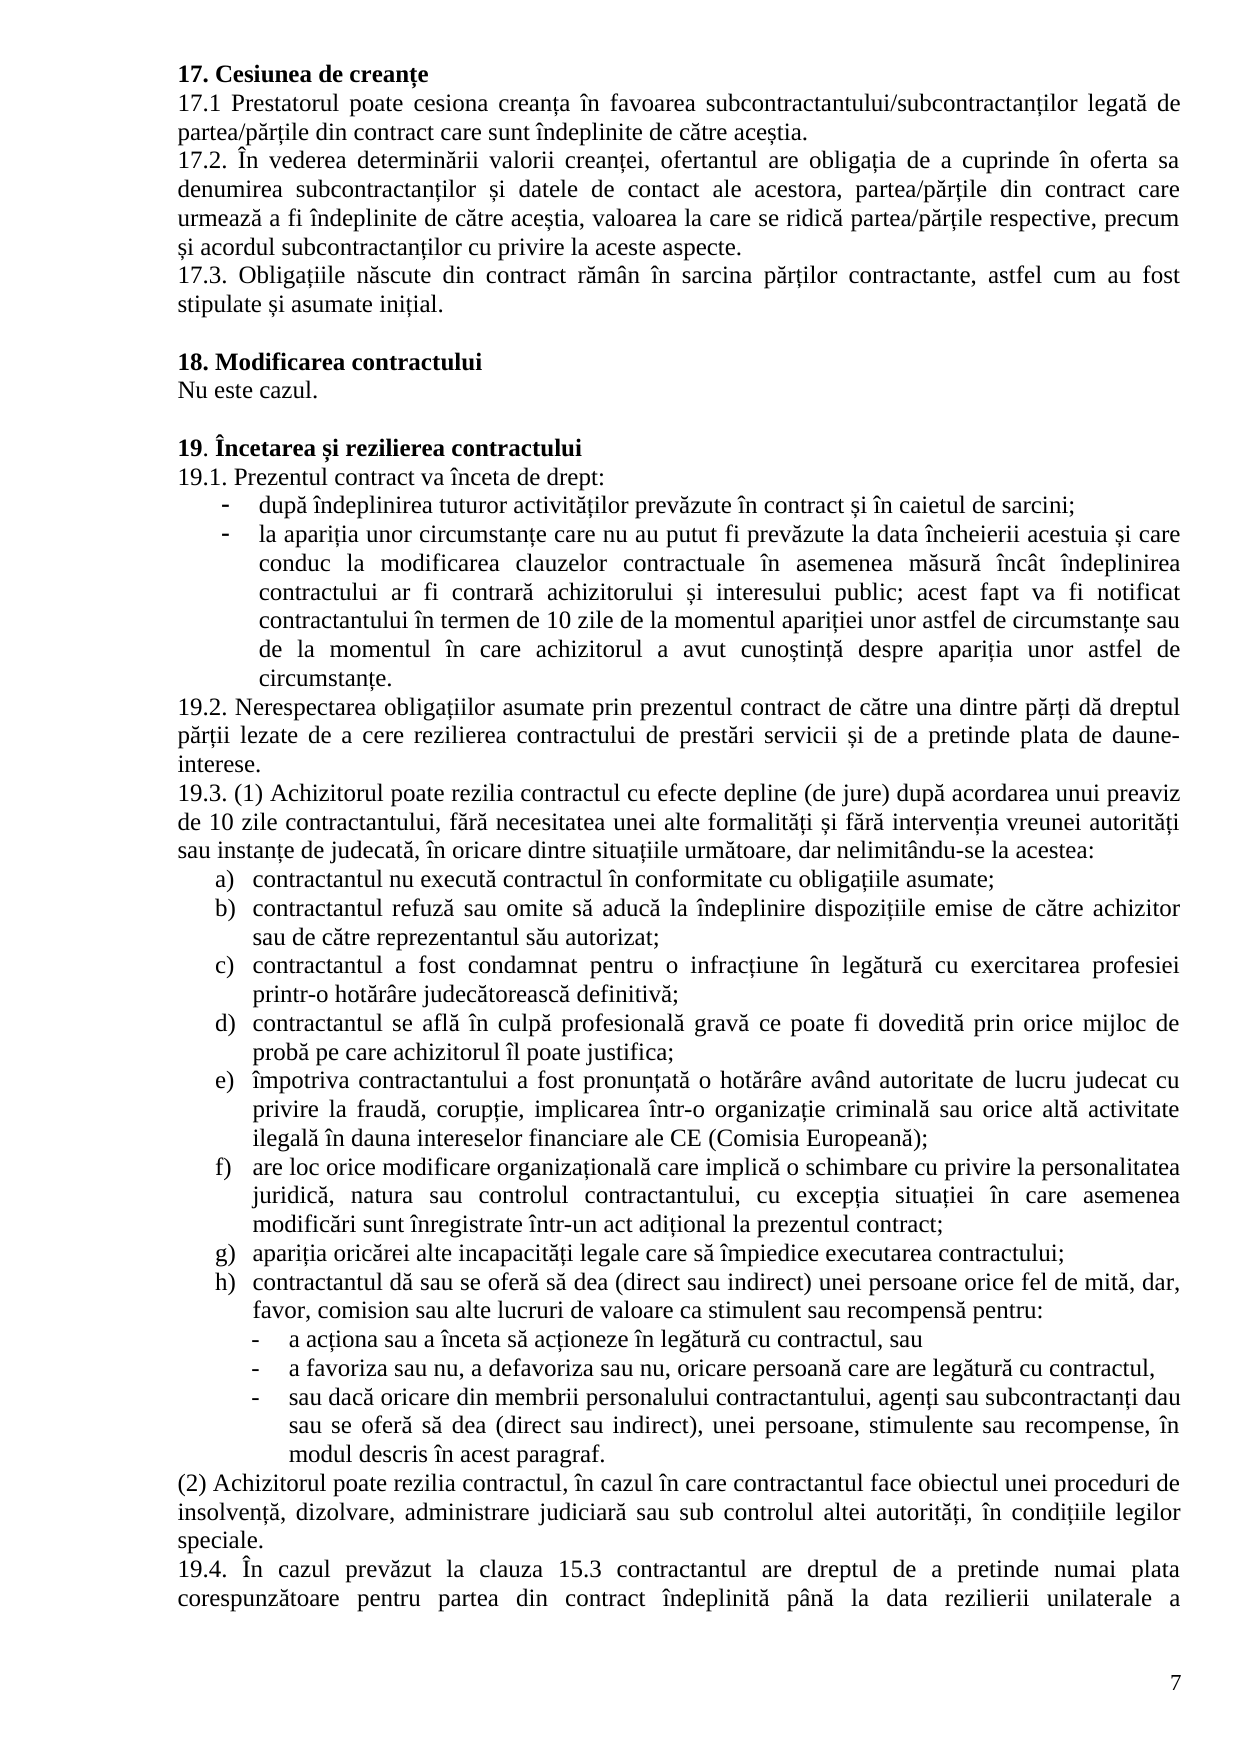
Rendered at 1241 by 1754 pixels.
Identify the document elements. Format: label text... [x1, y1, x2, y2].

list contractantul se află în culpă profesională gravă ce poate fi dovedită prin orice mijloc de probă pe care achizitorul îl poate justifica; [215, 1008, 1181, 1065]
text 19.3. (1) Achizitorul poate rezilia contractul cu efecte depline (de jure) după acordarea unui preaviz de 10 zile contractantului, fără necesitatea unei alte formalități și fără intervenția vreunei autorități sau instanțe de judecată, în oricare dintre situațiile următoare, dar nelimitându-se la acestea: [177, 778, 1181, 864]
text (2) Achizitorul poate rezilia contractul, în cazul în care contractantul face obiectul unei proceduri de insolvență, dizolvare, administrare judiciară sau sub controlul altei autorități, în condițiile legilor speciale. [177, 1468, 1181, 1554]
list contractantul nu execută contractul în conformitate cu obligațiile asumate; [215, 864, 1181, 893]
text Nu este cazul. [177, 375, 1181, 404]
text 19.2. Nerespectarea obligațiilor asumate prin prezentul contract de către una dintre părți dă dreptul părții lezate de a cere rezilierea contractului de prestări servicii și de a pretinde plata de daune-interese. [177, 692, 1181, 778]
list sau dacă oricare din membrii personalului contractantului, agenți sau subcontractanți dau sau se oferă să dea (direct sau indirect), unei persoane, stimulente sau recompense, în modul descris în acest paragraf. [251, 1382, 1181, 1468]
list a favoriza sau nu, a defavoriza sau nu, oricare persoană care are legătură cu contractul, [251, 1353, 1181, 1382]
list a acționa sau a înceta să acționeze în legătură cu contractul, sau [251, 1324, 1181, 1353]
text 17.3. Obligațiile născute din contract rămân în sarcina părților contractante, astfel cum au fost stipulate și asumate inițial. [177, 260, 1181, 318]
list la apariția unor circumstanțe care nu au putut fi prevăzute la data încheierii acestuia și care conduc la modificarea clauzelor contractuale în asemenea măsură încât îndeplinirea contractului ar fi contrară achizitorului și interesului public; acest fapt va fi notificat contractantului în termen de 10 zile de la momentul apariției unor astfel de circumstanțe sau de la momentul în care achizitorul a avut cunoștință despre apariția unor astfel de circumstanțe. [221, 519, 1181, 692]
list contractantul refuză sau omite să aducă la îndeplinire dispozițiile emise de către achizitor sau de către reprezentantul său autorizat; [215, 893, 1181, 950]
list are loc orice modificare organizațională care implică o schimbare cu privire la personalitatea juridică, natura sau controlul contractantului, cu excepția situației în care asemenea modificări sunt înregistrate într-un act adițional la prezentul contract; [215, 1152, 1181, 1238]
list după îndeplinirea tuturor activităților prevăzute în contract și în caietul de sarcini; [221, 490, 1181, 519]
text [177, 1554, 1181, 1612]
text 17.1 Prestatorul poate cesiona creanța în favoarea subcontractantului/subcontractanților legată de partea/părțile din contract care sunt îndeplinite de către aceștia. [177, 88, 1181, 145]
list contractantul a fost condamnat pentru o infracțiune în legătură cu exercitarea profesiei printr-o hotărâre judecătorească definitivă; [215, 950, 1181, 1008]
text 18. Modificarea contractului [177, 347, 1181, 375]
text 19.1. Prezentul contract va înceta de drept: [177, 462, 1181, 490]
text 17.2. În vederea determinării valorii creanței, ofertantul are obligația de a cuprinde în oferta sa denumirea subcontractanților și datele de contact ale acestora, partea/părțile din contract care urmează a fi îndeplinite de către aceștia, valoarea la care se ridică partea/părțile respective, precum și acordul subcontractanților cu privire la aceste aspecte. [177, 145, 1181, 260]
text 17. Cesiunea de creanțe [177, 59, 1181, 88]
list împotriva contractantului a fost pronunțată o hotărâre având autoritate de lucru judecat cu privire la fraudă, corupție, implicarea într-o organizație criminală sau orice altă activitate ilegală în dauna intereselor financiare ale CE (Comisia Europeană); [215, 1065, 1181, 1152]
list contractantul dă sau se oferă să dea (direct sau indirect) unei persoane orice fel de mită, dar, favor, comision sau alte lucruri de valoare ca stimulent sau recompensă pentru: [215, 1267, 1181, 1324]
list apariția oricărei alte incapacități legale care să împiedice executarea contractului; [215, 1238, 1181, 1267]
text 19. Încetarea și rezilierea contractului [177, 433, 1181, 462]
